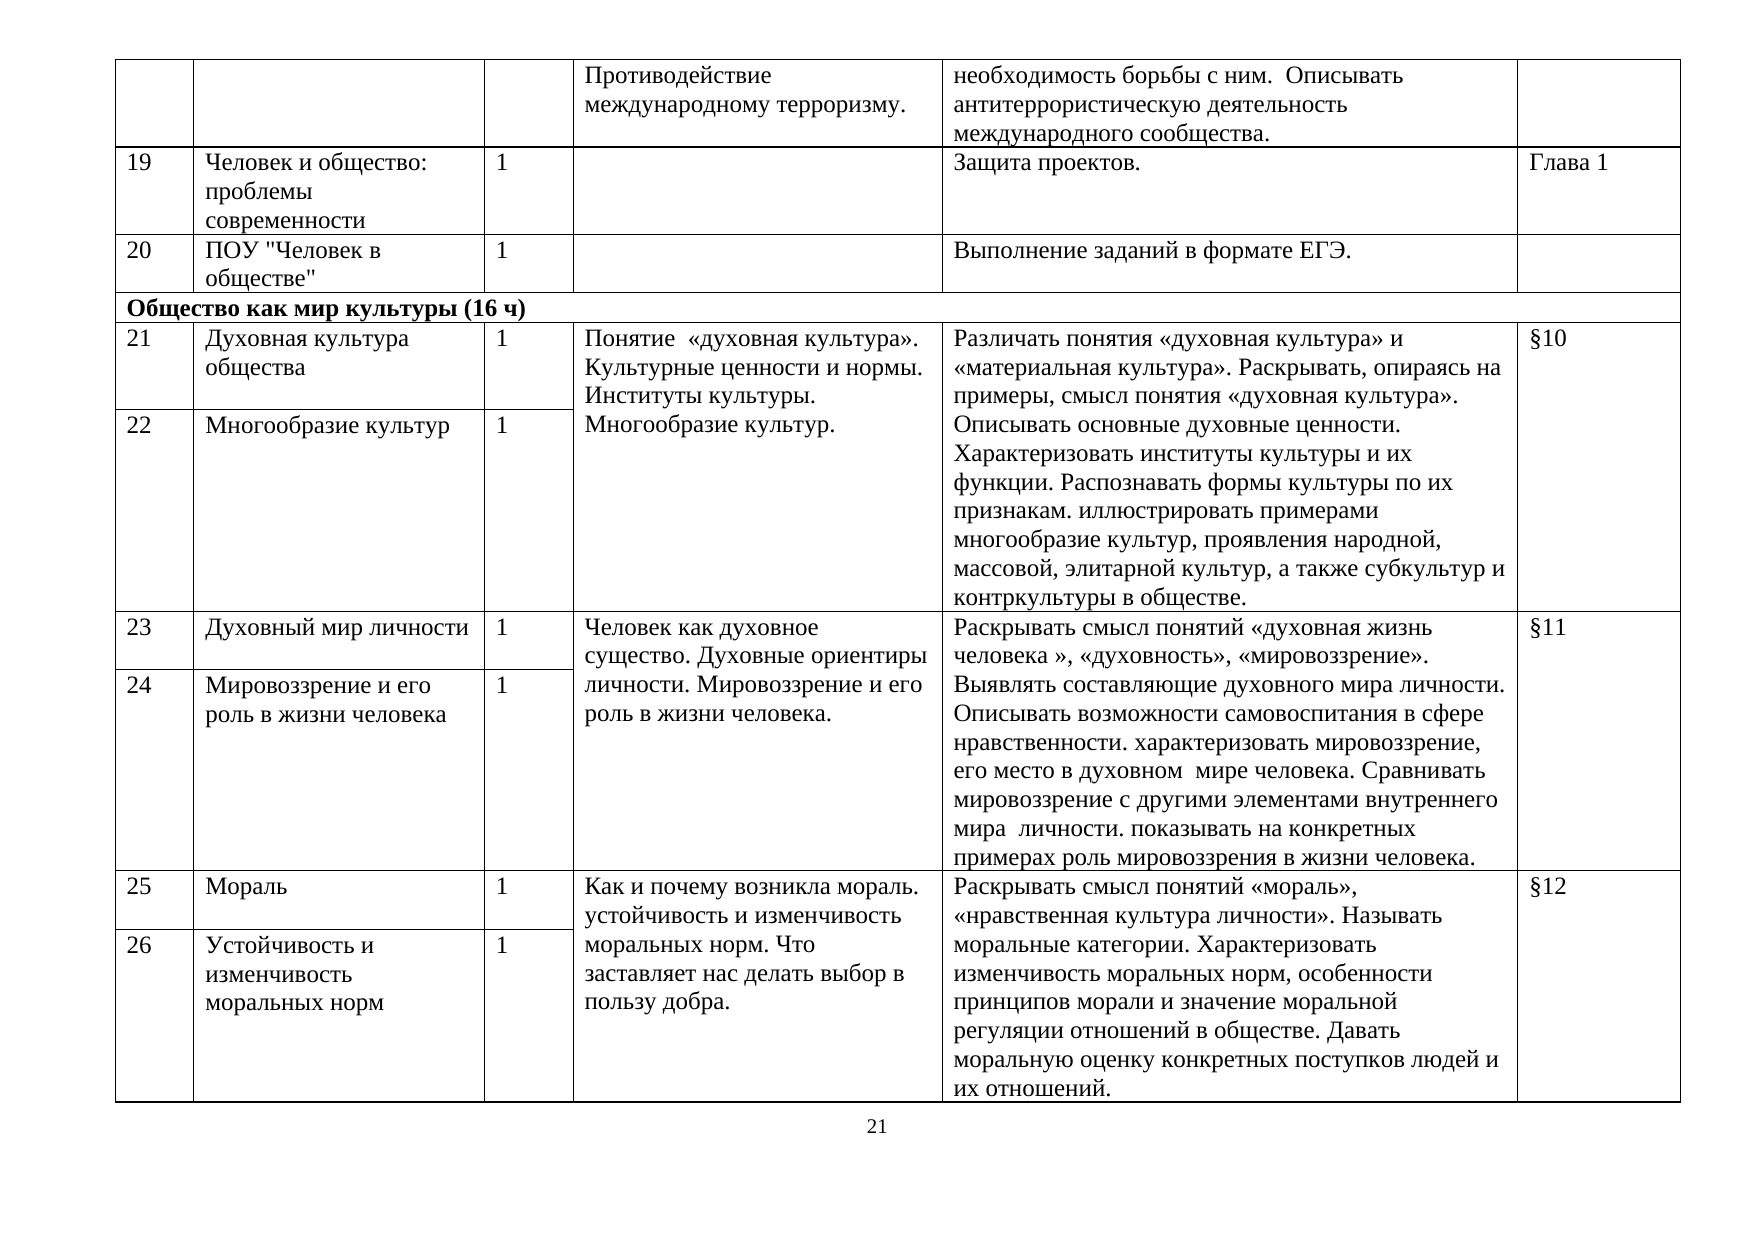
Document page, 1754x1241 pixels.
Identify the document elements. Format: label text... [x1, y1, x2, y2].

table_cell 21 [116, 323, 193, 409]
table_cell 19 [116, 148, 193, 234]
table_cell 18 [116, 60, 193, 146]
table_cell 20 [116, 235, 193, 292]
table_cell [574, 148, 942, 234]
table_cell 1 [485, 930, 573, 1101]
table_cell 22 [116, 410, 193, 611]
table_cell Как и почему возникла мораль. устойчивость и изменчивость моральных норм. Что заставляет нас делать выбор в пользу добра. [574, 871, 942, 1101]
table_cell Общество как мир культуры (16 ч) [116, 293, 1680, 322]
table_cell Человек и общество: проблемы современности [194, 148, 484, 234]
table_cell [1518, 235, 1680, 292]
table_cell Мораль [194, 871, 484, 929]
table_cell 1 [485, 148, 573, 234]
table_cell 1 [485, 235, 573, 292]
table_cell Различать понятия «духовная культура» и «материальная культура». Раскрывать, опираясь на примеры, смысл понятия «духовная культура». Описывать основные духовные ценности. Характеризовать институты культуры и их функции. Распознавать формы культуры по их признакам. иллюстрировать примерами многообразие культур, проявления народной, массовой, элитарной культур, а также субкультур и контркультуры в обществе. [943, 323, 1517, 611]
table_cell 1 [485, 670, 573, 870]
table_cell Понятие «духовная культура». Культурные ценности и нормы. Институты культуры. Многообразие культур. [574, 323, 942, 611]
table_cell §10 [1518, 323, 1680, 611]
table_cell 1 [485, 410, 573, 611]
table_cell 26 [116, 930, 193, 1101]
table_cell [194, 60, 484, 146]
table_cell §12 [1518, 871, 1680, 1101]
table_cell §11 [1518, 612, 1680, 870]
table_cell [574, 235, 942, 292]
table_cell Духовная культура общества [194, 323, 484, 409]
table_cell Защита проектов. [943, 148, 1517, 234]
table_cell Человек как духовное существо. Духовные ориентиры личности. Мировоззрение и его роль в жизни человека. [574, 612, 942, 870]
table_cell 1 [485, 612, 573, 669]
table_cell 1 [485, 871, 573, 929]
table_cell Духовный мир личности [194, 612, 484, 669]
table_cell Многообразие культур [194, 410, 484, 611]
table_cell ПОУ "Человек в обществе" [194, 235, 484, 292]
table_cell Устойчивость и изменчивость моральных норм [194, 930, 484, 1101]
table_cell 23 [116, 612, 193, 669]
table_cell 25 [116, 871, 193, 929]
table_cell Раскрывать смысл понятий «мораль», «нравственная культура личности». Называть моральные категории. Характеризовать изменчивость моральных норм, особенности принципов морали и значение моральной регуляции отношений в обществе. Давать моральную оценку конкретных поступков людей и их отношений. [943, 871, 1517, 1101]
table_cell 24 [116, 670, 193, 870]
table_cell 1 [485, 60, 573, 146]
table_cell Выполнение заданий в формате ЕГЭ. [943, 235, 1517, 292]
table_cell Глава 1 [1518, 148, 1680, 234]
table_cell Мировоззрение и его роль в жизни человека [194, 670, 484, 870]
table_cell Раскрывать смысл понятий «духовная жизнь человека », «духовность», «мировоззрение». Выявлять составляющие духовного мира личности. Описывать возможности самовоспитания в сфере нравственности. характеризовать мировоззрение, его место в духовном мире человека. Сравнивать мировоззрение с другими элементами внутреннего мира личности. показывать на конкретных примерах роль мировоззрения в жизни человека. [943, 612, 1517, 870]
table_cell 1 [485, 323, 573, 409]
